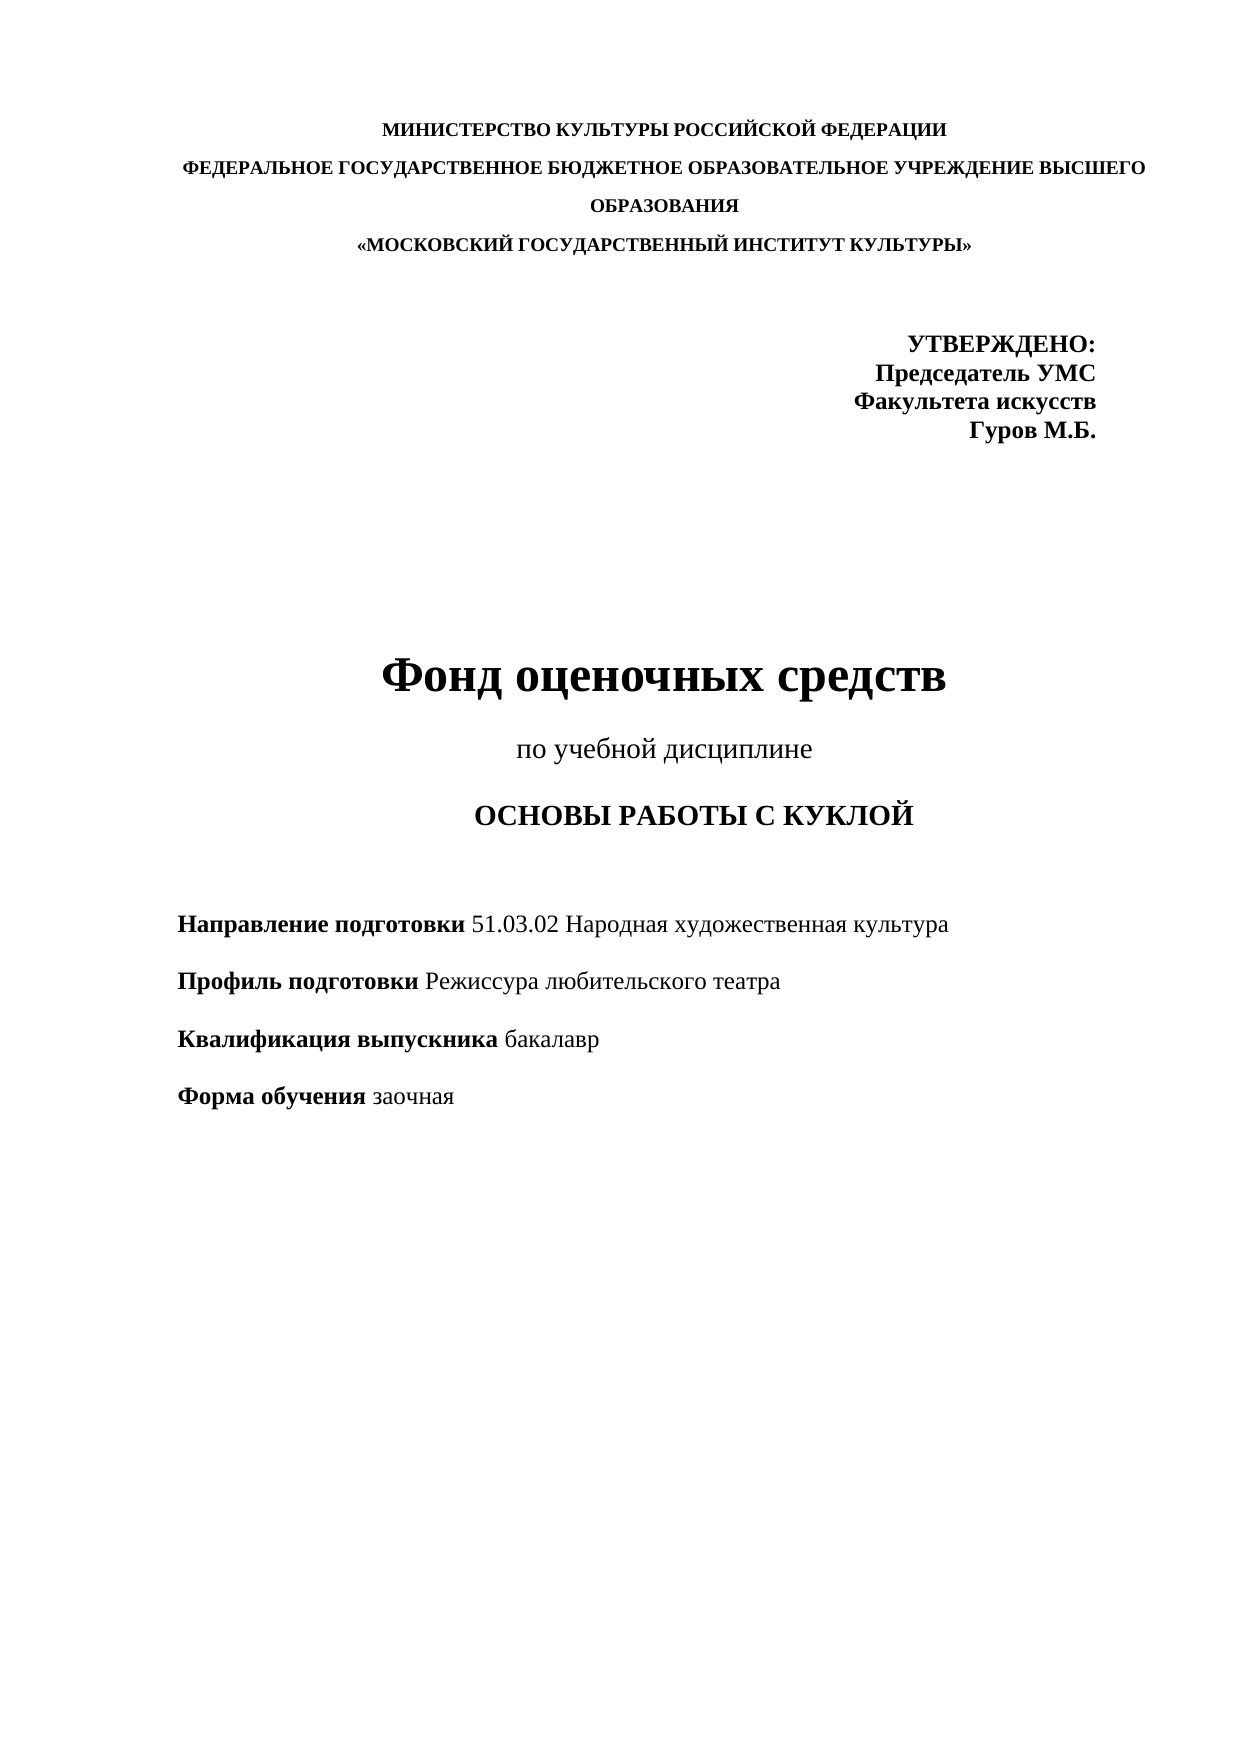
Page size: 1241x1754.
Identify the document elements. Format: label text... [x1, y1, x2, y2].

text «МОСКОВСКИЙ ГОСУДАРСТВЕННЫЙ ИНСТИТУТ КУЛЬТУРЫ» [177, 233, 1152, 271]
text ОСНОВЫ РАБОТЫ С КУКЛОЙ [177, 798, 1152, 832]
text Форма обучения заочная [177, 1081, 1152, 1110]
text Направление подготовки 51.03.02 Народная художественная культура [177, 909, 1152, 938]
text Профиль подготовки Режиссура любительского театра [177, 966, 1152, 995]
text Квалификация выпускника бакалавр [177, 1024, 1152, 1053]
table_header УТВЕРЖДЕНО: Председатель УМС Факультета искусств Гуров М.Б. [665, 329, 1107, 444]
text МИНИСТЕРСТВО КУЛЬТУРЫ РОССИЙСКОЙ ФЕДЕРАЦИИ [177, 118, 1152, 156]
text ФЕДЕРАЛЬНОЕ ГОСУДАРСТВЕННОЕ БЮДЖЕТНОЕ ОБРАЗОВАТЕЛЬНОЕ УЧРЕЖДЕНИЕ ВЫСШЕГО ОБРАЗОВАНИЯ [177, 156, 1152, 233]
text по учебной дисциплине [177, 731, 1152, 765]
text Фонд оценочных средств [177, 645, 1152, 703]
